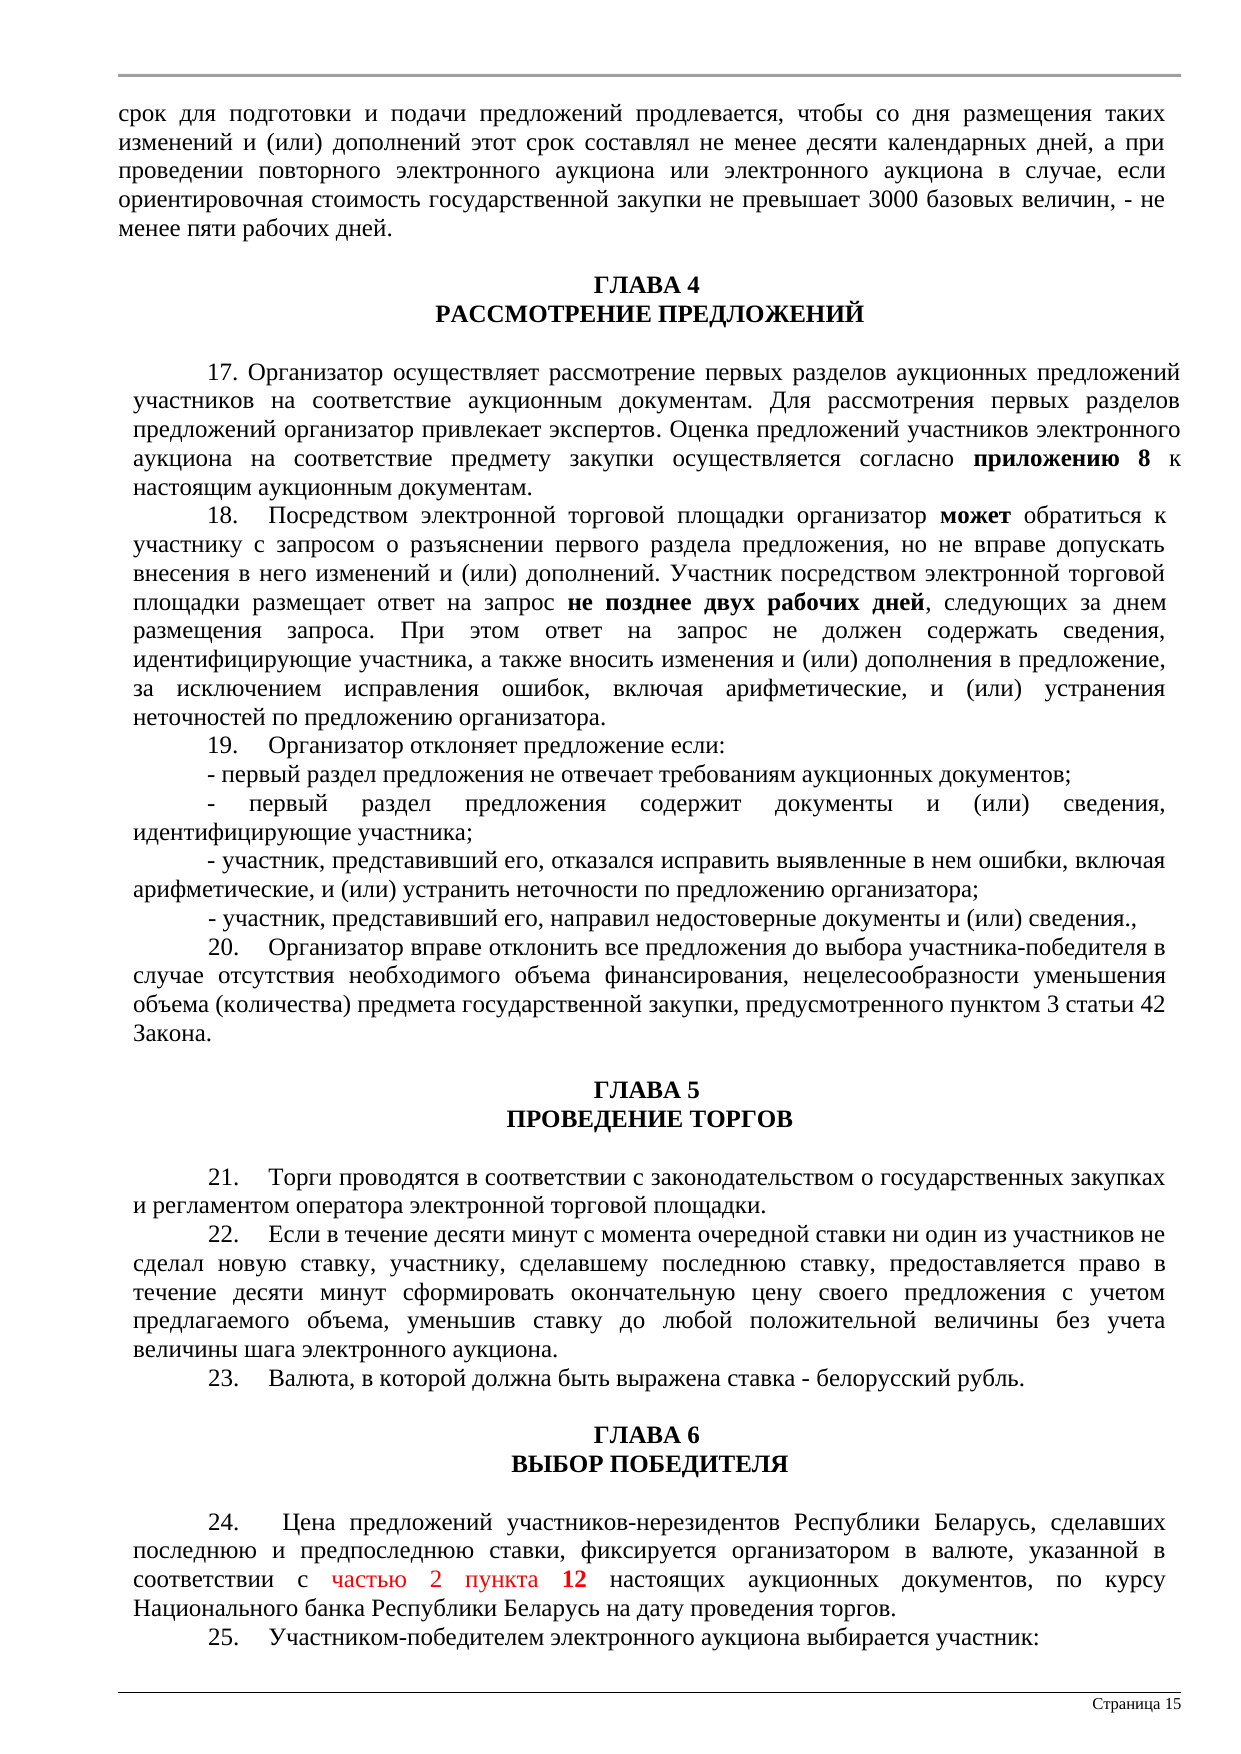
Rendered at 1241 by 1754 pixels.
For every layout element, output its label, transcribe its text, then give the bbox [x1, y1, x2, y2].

text - первый раздел предложения не отвечает требованиям аукционных документов; [133, 759, 1167, 788]
text ГЛАВА 6 ВЫБОР ПОБЕДИТЕЛЯ [133, 1420, 1167, 1478]
list Валюта, в которой должна быть выражена ставка - белорусский рубль. [133, 1363, 1167, 1392]
text 17. Организатор осуществляет рассмотрение первых разделов аукционных предложений участников на соответствие аукционным документам. Для рассмотрения первых разделов предложений организатор привлекает экспертов. Оценка предложений участников электронного аукциона на соответствие предмету закупки осуществляется согласно приложению 8 к настоящим аукционным документам. [133, 357, 1181, 500]
list Участником-победителем электронного аукциона выбирается участник: [133, 1622, 1167, 1650]
list Посредством электронной торговой площадки организатор может обратиться к участнику с запросом о разъяснении первого раздела предложения, но не вправе допускать внесения в него изменений и (или) дополнений. Участник посредством электронной торговой площадки размещает ответ на запрос не позднее двух рабочих дней, следующих за днем размещения запроса. При этом ответ на запрос не должен содержать сведения, идентифицирующие участника, а также вносить изменения и (или) дополнения в предложение, за исключением исправления ошибок, включая арифметические, и (или) устранения неточностей по предложению организатора. [133, 500, 1167, 730]
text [118, 98, 1167, 242]
text - участник, представивший его, отказался исправить выявленные в нем ошибки, включая арифметические, и (или) устранить неточности по предложению организатора; [133, 845, 1167, 903]
list Организатор отклоняет предложение если: [133, 730, 1167, 759]
list Торги проводятся в соответствии с законодательством о государственных закупках и регламентом оператора электронной торговой площадки. [133, 1162, 1167, 1219]
text - участник, представивший его, направил недостоверные документы и (или) сведения., [133, 903, 1167, 932]
text ГЛАВА 5 ПРОВЕДЕНИЕ ТОРГОВ [133, 1075, 1167, 1133]
list Организатор вправе отклонить все предложения до выбора участника-победителя в случае отсутствия необходимого объема финансирования, нецелесообразности уменьшения объема (количества) предмета государственной закупки, предусмотренного пунктом 3 статьи 42 Закона. [133, 932, 1167, 1047]
text - первый раздел предложения содержит документы и (или) сведения, идентифицирующие участника; [133, 788, 1167, 845]
text ГЛАВА 4 РАССМОТРЕНИЕ ПРЕДЛОЖЕНИЙ [133, 270, 1167, 328]
list Если в течение десяти минут с момента очередной ставки ни один из участников не сделал новую ставку, участнику, сделавшему последнюю ставку, предоставляется право в течение десяти минут сформировать окончательную цену своего предложения с учетом предлагаемого объема, уменьшив ставку до любой положительной величины без учета величины шага электронного аукциона. [133, 1219, 1167, 1363]
list Цена предложений участников-нерезидентов Республики Беларусь, сделавших последнюю и предпоследнюю ставки, фиксируется организатором в валюте, указанной в соответствии с частью 2 пункта 12 настоящих аукционных документов, по курсу Национального банка Республики Беларусь на дату проведения торгов. [133, 1507, 1167, 1622]
